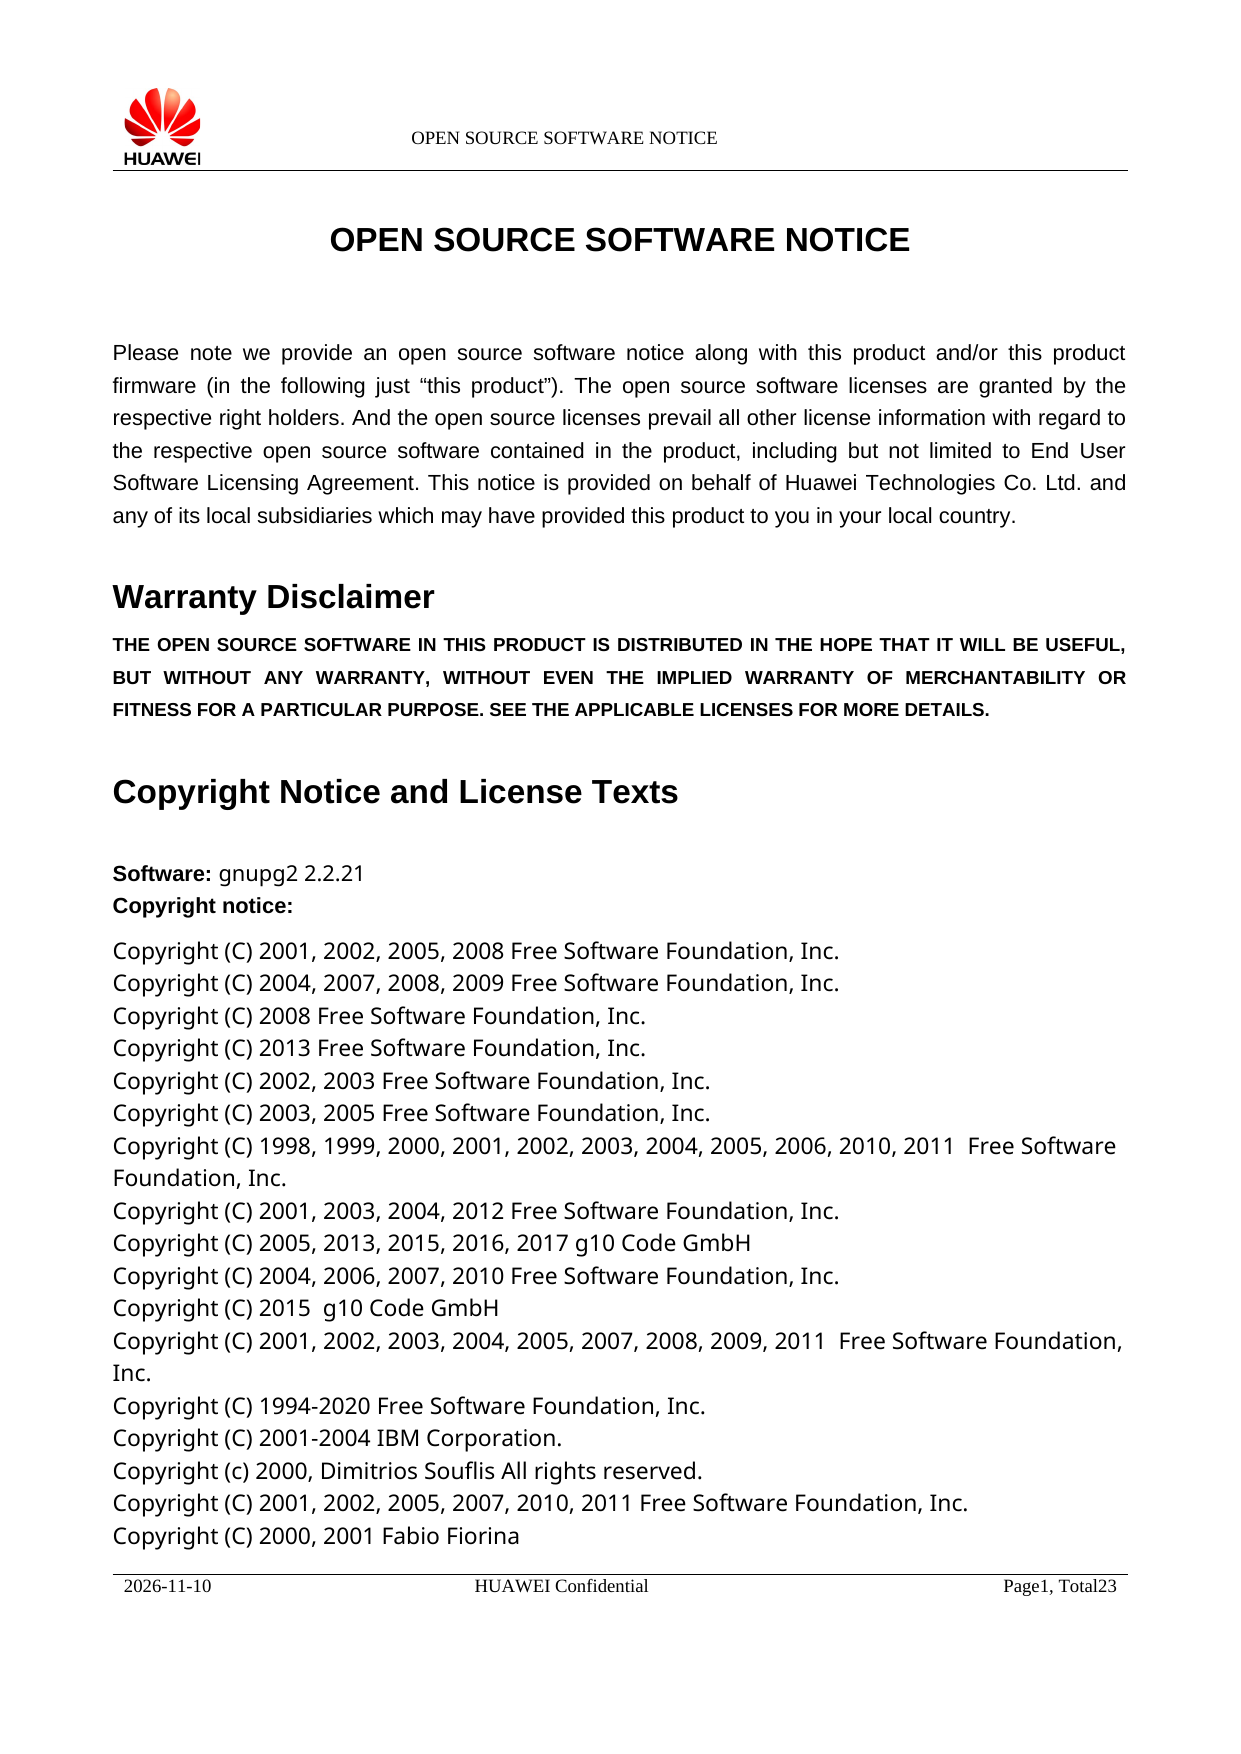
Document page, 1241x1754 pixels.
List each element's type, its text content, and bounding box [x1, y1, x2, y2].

text Warranty Disclaimer [112, 564, 1128, 629]
text Copyright notice: [112, 889, 1128, 921]
text OPEN SOURCE SOFTWARE NOTICE [112, 206, 1128, 271]
text The open source software in this product is distributed in the hope that it will be useful, but WITHOUT ANY WARRANTY, without even the implied warranty of MERCHANTABILITY or FITNESS FOR A PARTICULAR PURPOSE. See the applicable licenses for more details. [112, 629, 1128, 726]
text Copyright Notice and License Texts [112, 759, 1128, 824]
text Please note we provide an open source software notice along with this product and/or this product firmware (in the following just “this product”). The open source software licenses are granted by the respective right holders. And the open source licenses prevail all other license information with regard to the respective open source software contained in the product, including but not limited to End User Software Licensing Agreement. This notice is provided on behalf of Huawei Technologies Co. Ltd. and any of its local subsidiaries which may have provided this product to you in your local country. [112, 336, 1128, 531]
title Software: gnupg2 2.2.21 [112, 856, 1128, 889]
picture [124, 88, 201, 165]
